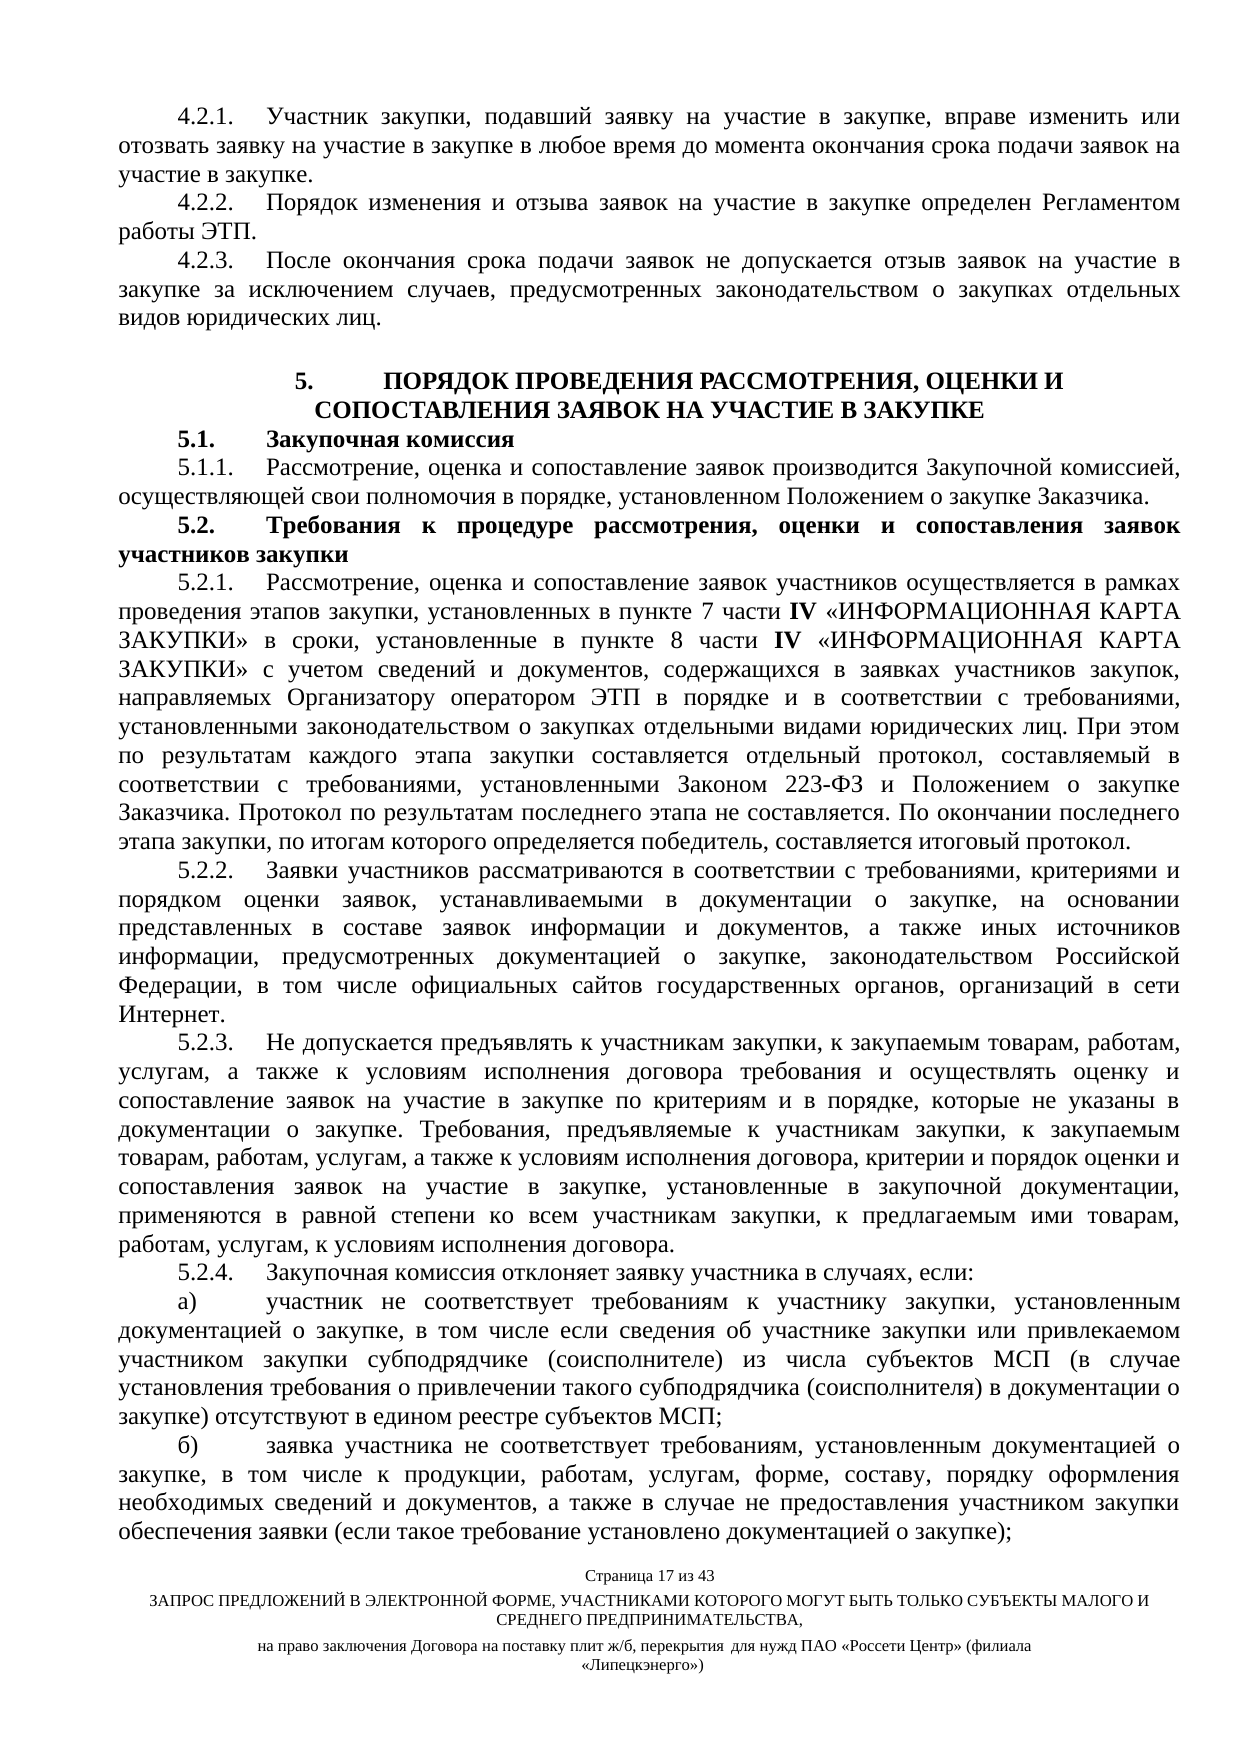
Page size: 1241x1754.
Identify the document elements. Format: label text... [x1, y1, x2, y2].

subtitle Закупочная комиссия [118, 424, 1181, 452]
subtitle Рассмотрение, оценка и сопоставление заявок участников осуществляется в рамках проведения этапов закупки, установленных в пункте 7 части IV «ИНФОРМАЦИОННАЯ КАРТА ЗАКУПКИ» в сроки, установленные в пункте 8 части IV «ИНФОРМАЦИОННАЯ КАРТА ЗАКУПКИ» с учетом сведений и документов, содержащихся в заявках участников закупок, направляемых Организатору оператором ЭТП в порядке и в соответствии с требованиями, установленными законодательством о закупках отдельными видами юридических лиц. При этом по результатам каждого этапа закупки составляется отдельный протокол, составляемый в соответствии с требованиями, установленными Законом 223-ФЗ и Положением о закупке Заказчика. Протокол по результатам последнего этапа не составляется. По окончании последнего этапа закупки, по итогам которого определяется победитель, составляется итоговый протокол. [118, 567, 1181, 855]
subtitle Закупочная комиссия отклоняет заявку участника в случаях, если: [118, 1257, 1181, 1286]
subtitle ПОРЯДОК ПРОВЕДЕНИЯ РАССМОТРЕНИЯ, ОЦЕНКИ И СОПОСТАВЛЕНИЯ ЗАЯВОК НА УЧАСТИЕ В ЗАКУПКЕ [118, 366, 1181, 424]
subtitle Не допускается предъявлять к участникам закупки, к закупаемым товарам, работам, услугам, а также к условиям исполнения договора требования и осуществлять оценку и сопоставление заявок на участие в закупке по критериям и в порядке, которые не указаны в документации о закупке. Требования, предъявляемые к участникам закупки, к закупаемым товарам, работам, услугам, а также к условиям исполнения договора, критерии и порядок оценки и сопоставления заявок на участие в закупке, установленные в закупочной документации, применяются в равной степени ко всем участникам закупки, к предлагаемым ими товарам, работам, услугам, к условиям исполнения договора. [118, 1027, 1181, 1257]
subtitle Порядок изменения и отзыва заявок на участие в закупке определен Регламентом работы ЭТП. [118, 187, 1181, 245]
list заявка участника не соответствует требованиям, установленным документацией о закупке, в том числе к продукции, работам, услугам, форме, составу, порядку оформления необходимых сведений и документов, а также в случае не предоставления участником закупки обеспечения заявки (если такое требование установлено документацией о закупке); [118, 1430, 1181, 1545]
subtitle Требования к процедуре рассмотрения, оценки и сопоставления заявок участников закупки [118, 510, 1181, 567]
subtitle После окончания срока подачи заявок не допускается отзыв заявок на участие в закупке за исключением случаев, предусмотренных законодательством о закупках отдельных видов юридических лиц. [118, 245, 1181, 331]
list участник не соответствует требованиям к участнику закупки, установленным документацией о закупке, в том числе если сведения об участнике закупки или привлекаемом участником закупки субподрядчике (соисполнителе) из числа субъектов МСП (в случае установления требования о привлечении такого субподрядчика (соисполнителя) в документации о закупке) отсутствуют в едином реестре субъектов МСП; [118, 1286, 1181, 1430]
subtitle Рассмотрение, оценка и сопоставление заявок производится Закупочной комиссией, осуществляющей свои полномочия в порядке, установленном Положением о закупке Заказчика. [118, 452, 1181, 510]
subtitle Участник закупки, подавший заявку на участие в закупке, вправе изменить или отозвать заявку на участие в закупке в любое время до момента окончания срока подачи заявок на участие в закупке. [118, 101, 1181, 187]
subtitle Заявки участников рассматриваются в соответствии с требованиями, критериями и порядком оценки заявок, устанавливаемыми в документации о закупке, на основании представленных в составе заявок информации и документов, а также иных источников информации, предусмотренных документацией о закупке, законодательством Российской Федерации, в том числе официальных сайтов государственных органов, организаций в сети Интернет. [118, 855, 1181, 1027]
